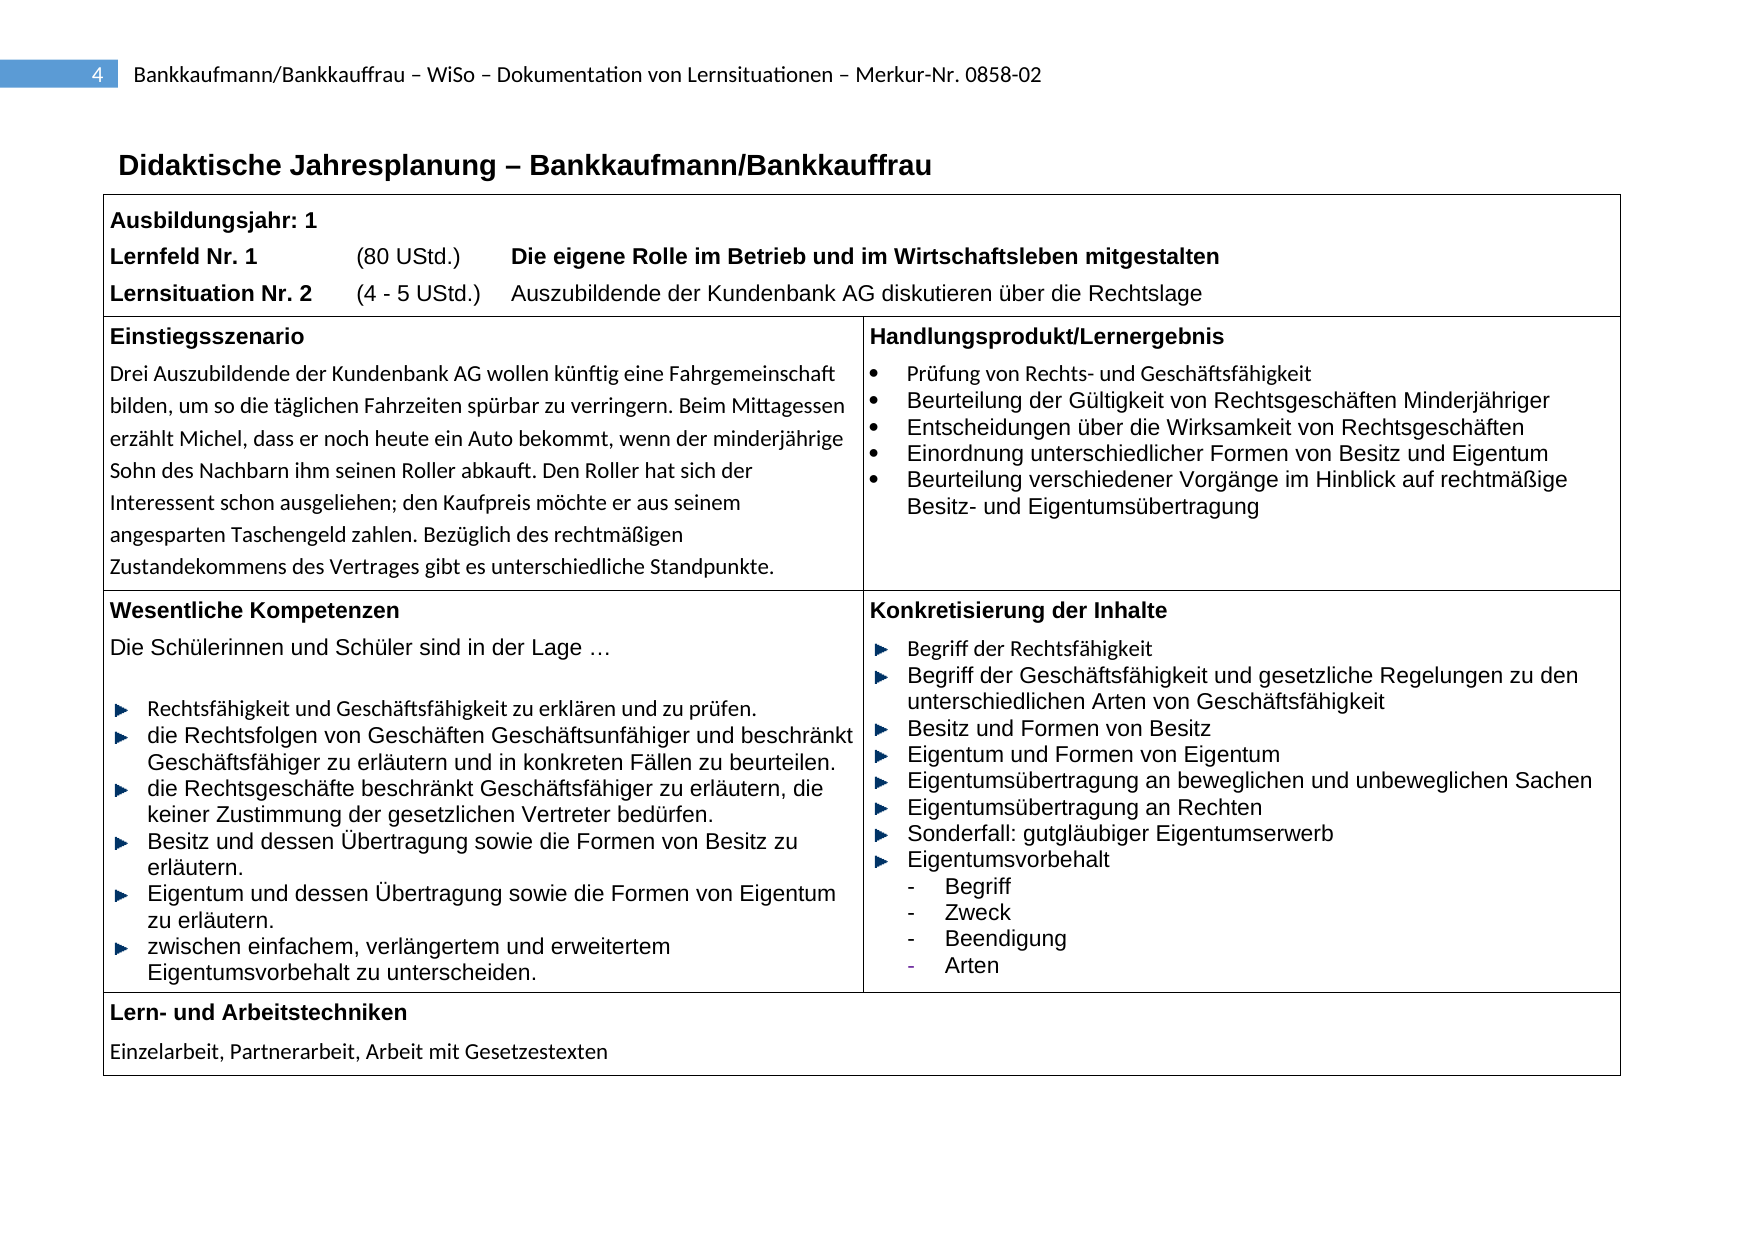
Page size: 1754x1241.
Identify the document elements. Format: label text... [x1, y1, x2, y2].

picture [870, 851, 888, 868]
picture [870, 719, 888, 736]
picture [870, 824, 888, 842]
picture [110, 779, 128, 797]
picture [110, 699, 128, 717]
picture [870, 666, 888, 684]
picture [110, 938, 128, 955]
picture [870, 745, 888, 763]
table_cell Lern- und Arbeitstechniken [104, 993, 1620, 1075]
table_cell Einstiegsszenario [104, 317, 863, 590]
text Didaktische Jahresplanung – Bankkaufmann/Bankkauffrau [118, 148, 1606, 181]
table_cell Handlungsprodukt/Lernergebnis [864, 317, 1620, 590]
table_cell Wesentliche Kompetenzen Die Schülerinnen und Schüler sind in der Lage … [104, 591, 863, 992]
picture [870, 798, 888, 815]
picture [110, 832, 128, 850]
table_cell Konkretisierung der Inhalte [864, 591, 1620, 992]
picture [110, 885, 128, 902]
picture [870, 772, 888, 789]
table_header Ausbildungsjahr: Lernfeld Nr. (80 UStd.) Die eigene Rolle im Betrieb und im Wirtschaftsleben mitgestalten Lernsituation Nr. ( UStd.) [104, 195, 1620, 316]
picture [870, 639, 888, 656]
picture [110, 727, 128, 744]
